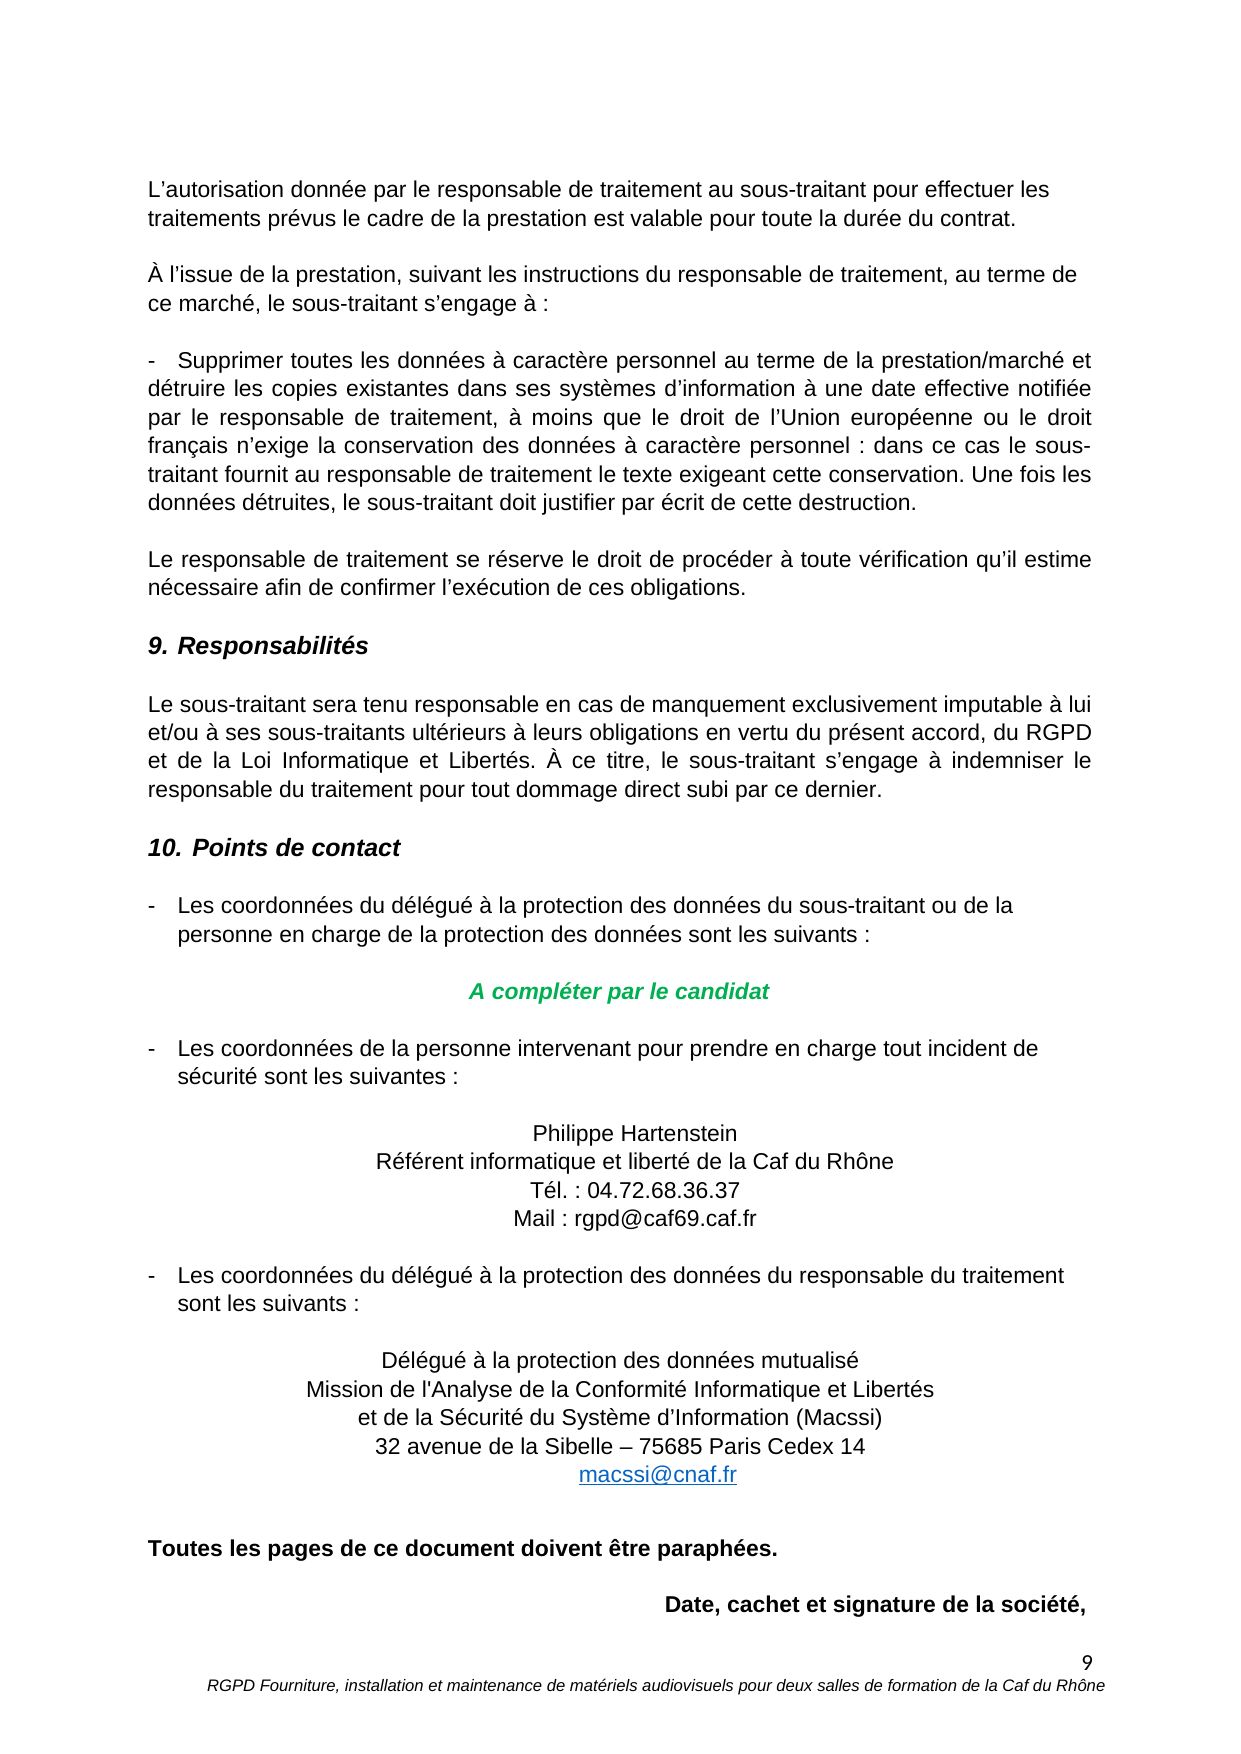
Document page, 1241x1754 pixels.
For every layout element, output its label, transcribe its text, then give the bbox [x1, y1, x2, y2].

list Référent informatique et liberté de la Caf du Rhône [177, 1148, 1092, 1174]
text À l’issue de la prestation, suivant les instructions du responsable de traitement, au terme de ce marché, le sous-traitant s’engage à : [148, 261, 1092, 316]
text 32 avenue de la Sibelle – 75685 Paris Cedex 14 [148, 1433, 1092, 1459]
text Mission de l'Analyse de la Conformité Informatique et Libertés [148, 1376, 1092, 1402]
text Toutes les pages de ce document doivent être paraphées. [148, 1534, 1092, 1561]
text Délégué à la protection des données mutualisé [148, 1347, 1092, 1374]
list Responsabilités [148, 631, 1092, 660]
text A compléter par le candidat [148, 978, 1092, 1004]
list macssi@cnaf.fr [223, 1461, 1092, 1487]
text L’autorisation donnée par le responsable de traitement au sous-traitant pour effectuer les traitements prévus le cadre de la prestation est valable pour toute la durée du contrat. [148, 176, 1092, 231]
list Supprimer toutes les données à caractère personnel au terme de la prestation/marché et détruire les copies existantes dans ses systèmes d’information à une date effective notifiée par le responsable de traitement, à moins que le droit de l’Union européenne ou le droit français n’exige la conservation des données à caractère personnel : dans ce cas le sous-traitant fournit au responsable de traitement le texte exigeant cette conservation. Une fois les données détruites, le sous-traitant doit justifier par écrit de cette destruction. [148, 347, 1092, 515]
text et de la Sécurité du Système d’Information (Macssi) [148, 1404, 1092, 1431]
list Tél. : 04.72.68.36.37 [177, 1177, 1092, 1203]
list Les coordonnées du délégué à la protection des données du responsable du traitement sont les suivants : [148, 1262, 1092, 1317]
list Points de contact [148, 833, 1092, 862]
list Mail : rgpd@caf69.caf.fr [177, 1205, 1092, 1231]
list Philippe Hartenstein [177, 1120, 1092, 1146]
list Les coordonnées de la personne intervenant pour prendre en charge tout incident de sécurité sont les suivantes : [148, 1034, 1092, 1089]
list Le responsable de traitement se réserve le droit de procéder à toute vérification qu’il estime nécessaire afin de confirmer l’exécution de ces obligations. [148, 546, 1092, 601]
text Le sous-traitant sera tenu responsable en cas de manquement exclusivement imputable à lui et/ou à ses sous-traitants ultérieurs à leurs obligations en vertu du présent accord, du RGPD et de la Loi Informatique et Libertés. À ce titre, le sous-traitant s’engage à indemniser le responsable du traitement pour tout dommage direct subi par ce dernier. [148, 691, 1092, 802]
list Les coordonnées du délégué à la protection des données du sous-traitant ou de la personne en charge de la protection des données sont les suivants : [148, 892, 1092, 947]
text Date, cachet et signature de la société, [148, 1591, 1092, 1618]
